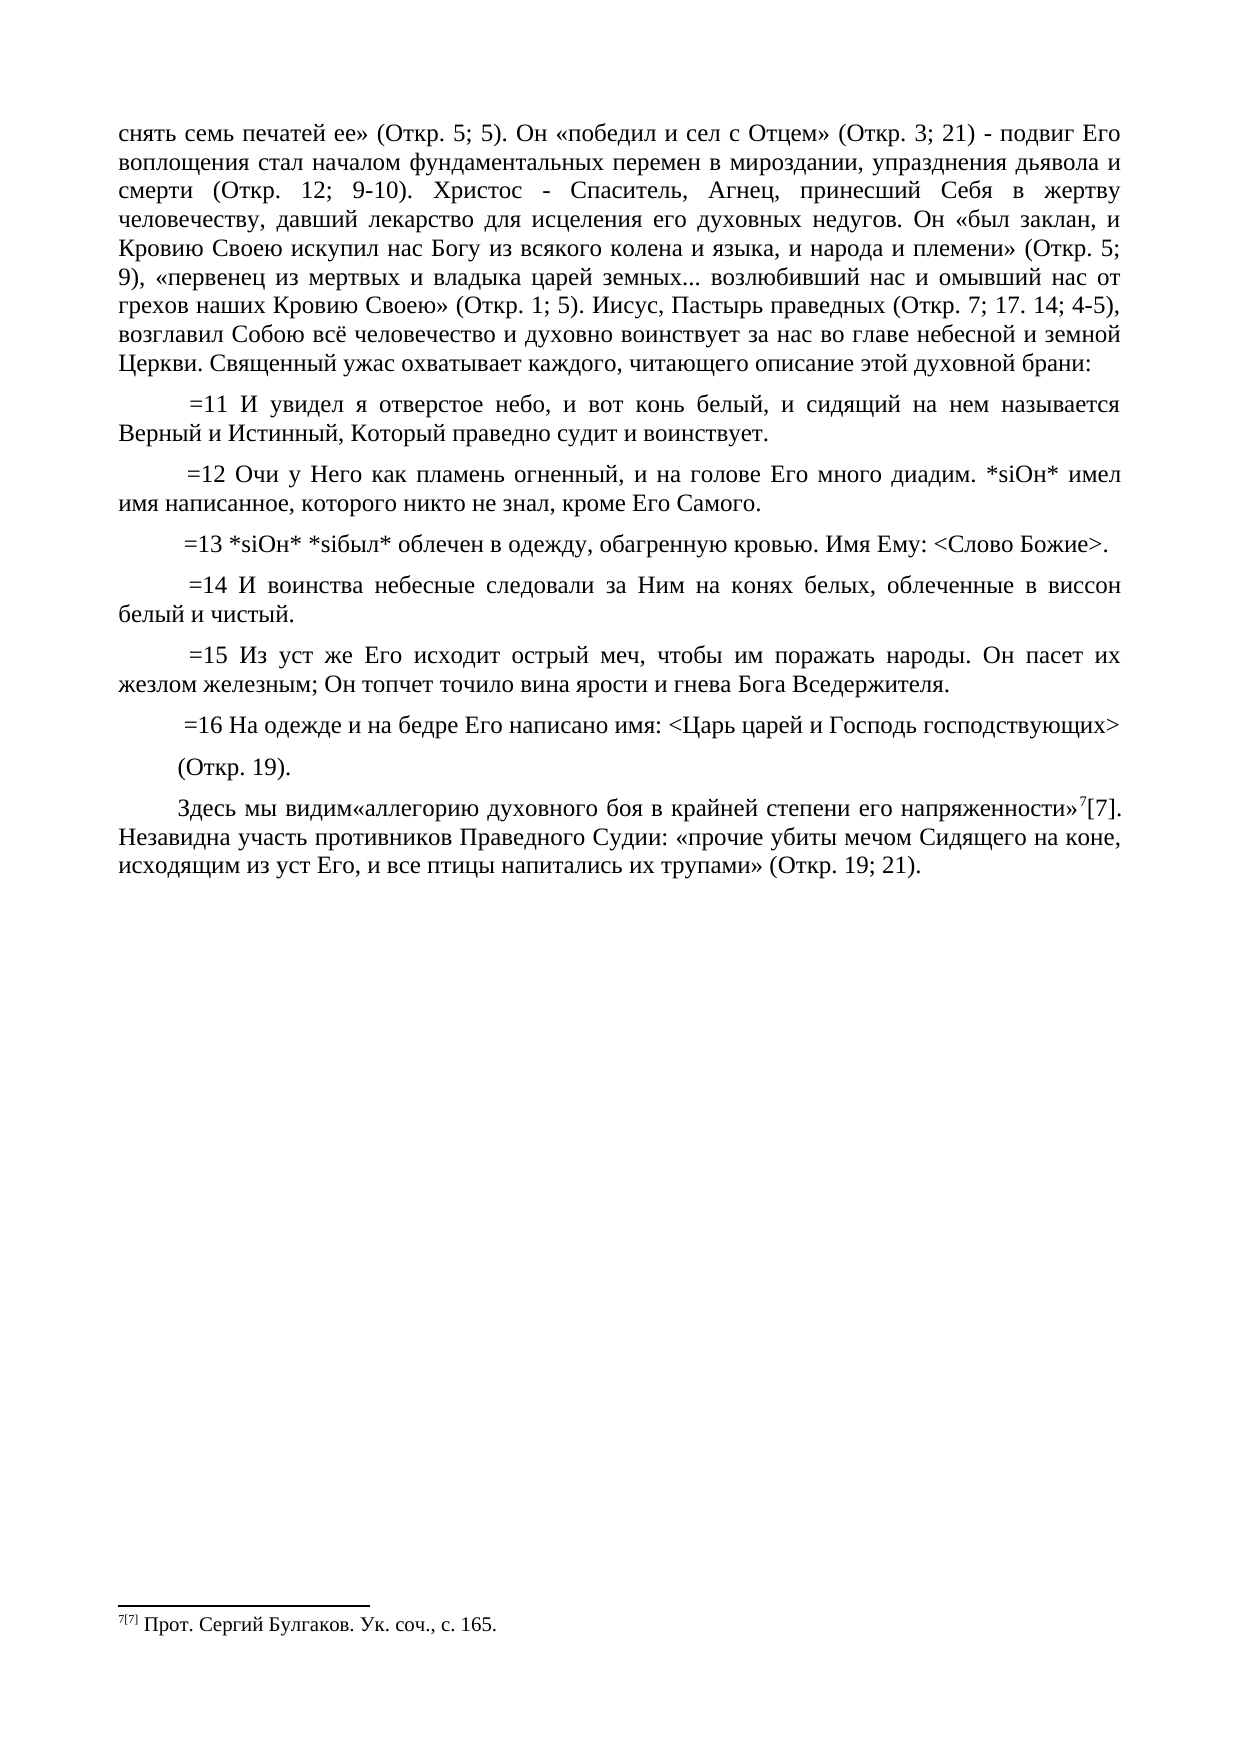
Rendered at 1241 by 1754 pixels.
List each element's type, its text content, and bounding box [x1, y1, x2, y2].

text (Откр. 19). [118, 752, 1122, 781]
text =16 На одежде и на бедре Его написано имя: <Царь царей и Господь господствующих> [118, 711, 1122, 739]
text =15 Из уст же Его исходит острый меч, чтобы им поражать народы. Он пасет их жезлом железным; Он топчет точило вина ярости и гнева Бога Вседержителя. [118, 641, 1122, 698]
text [118, 118, 1122, 377]
text =13 *siОн* *siбыл* облечен в одежду, обагренную кровью. Имя Ему: <Слово Божие>. [118, 529, 1122, 558]
text =11 И увидел я отверстое небо, и вот конь белый, и сидящий на нем называется Верный и Истинный, Который праведно судит и воинствует. [118, 389, 1122, 447]
text =14 И воинства небесные следовали за Ним на конях белых, облеченные в виссон белый и чистый. [118, 571, 1122, 628]
text =12 Очи у Него как пламень огненный, и на голове Его много диадим. *siОн* имел имя написанное, которого никто не знал, кроме Его Самого. [118, 459, 1122, 517]
text Здесь мы видим«аллегорию духовного боя в крайней степени его напряженности»[7]. Незавидна участь противников Праведного Судии: «прочие убиты мечом Сидящего на коне, исходящим из уст Его, и все птицы напитались их трупами» (Откр. 19; 21). [118, 793, 1122, 879]
